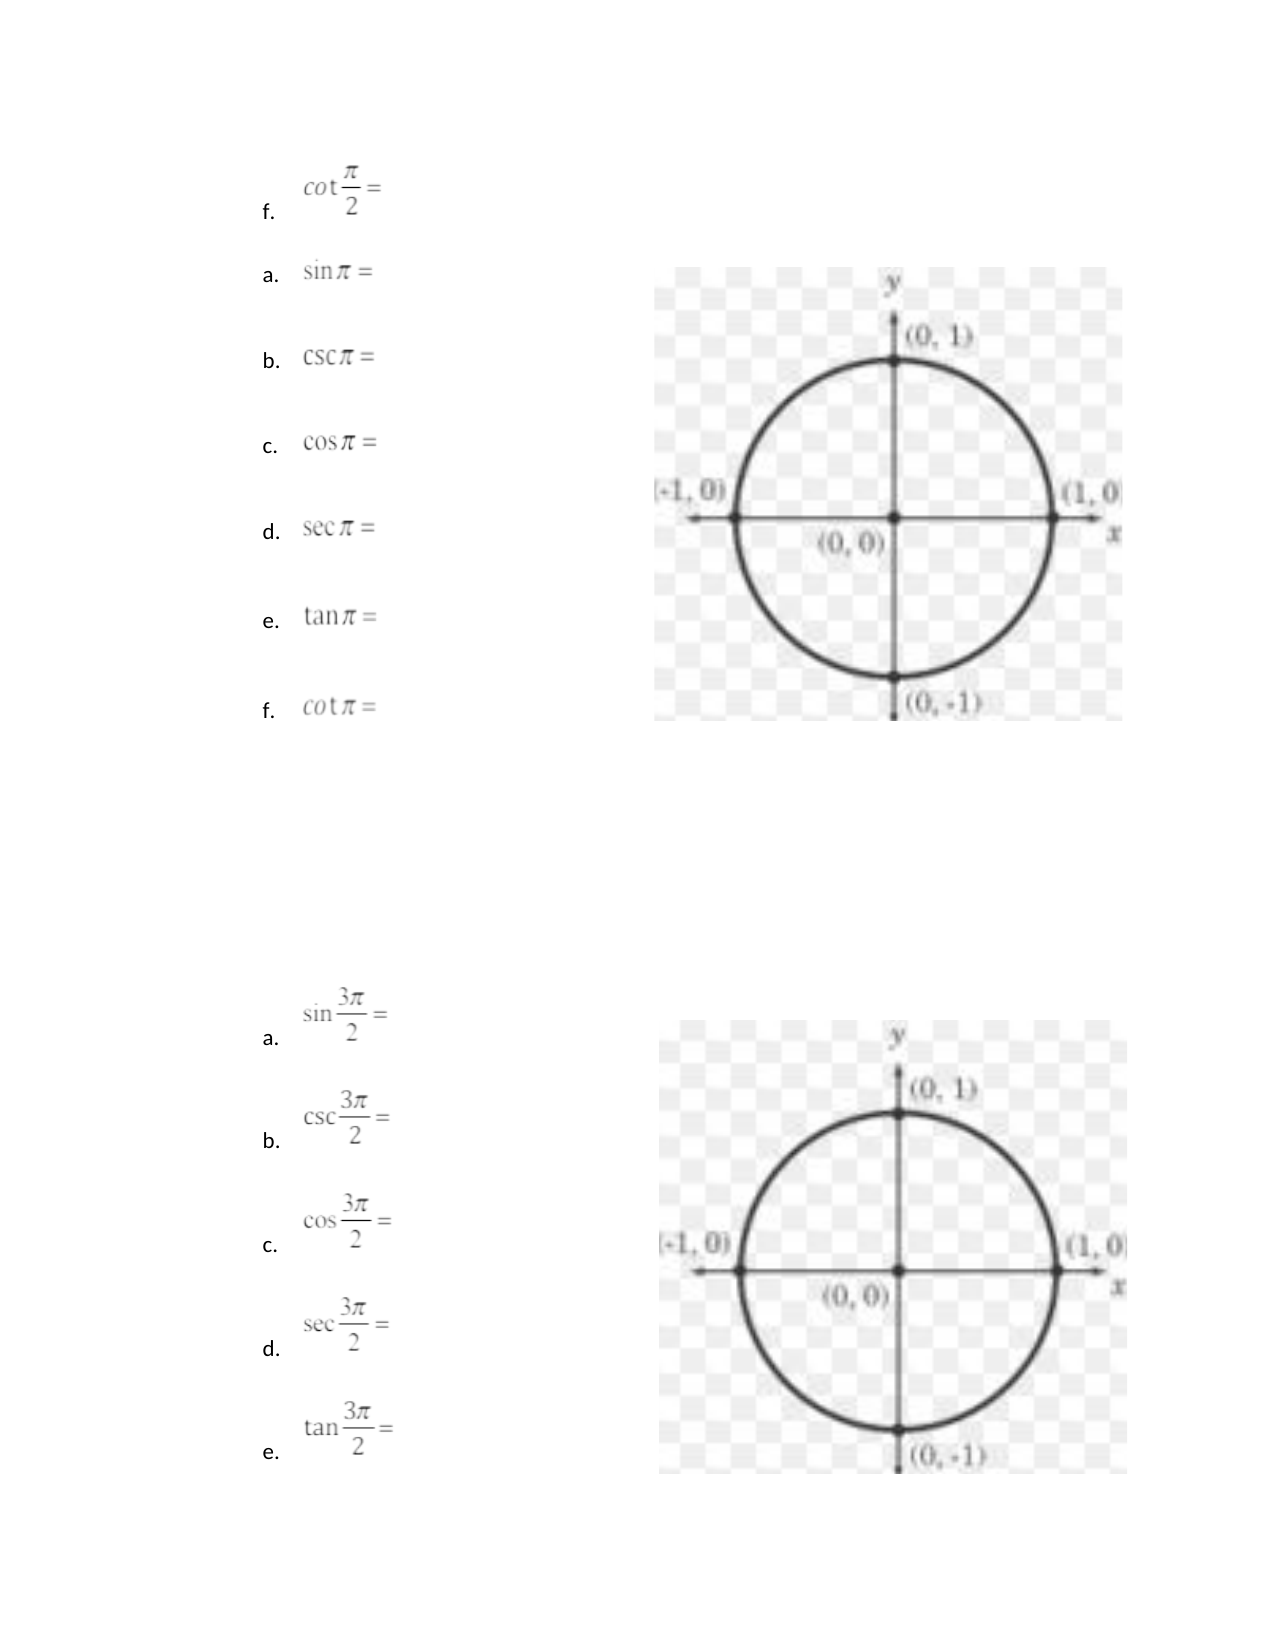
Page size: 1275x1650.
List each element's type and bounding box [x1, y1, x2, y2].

picture [656, 1020, 1127, 1469]
picture [651, 267, 1122, 717]
